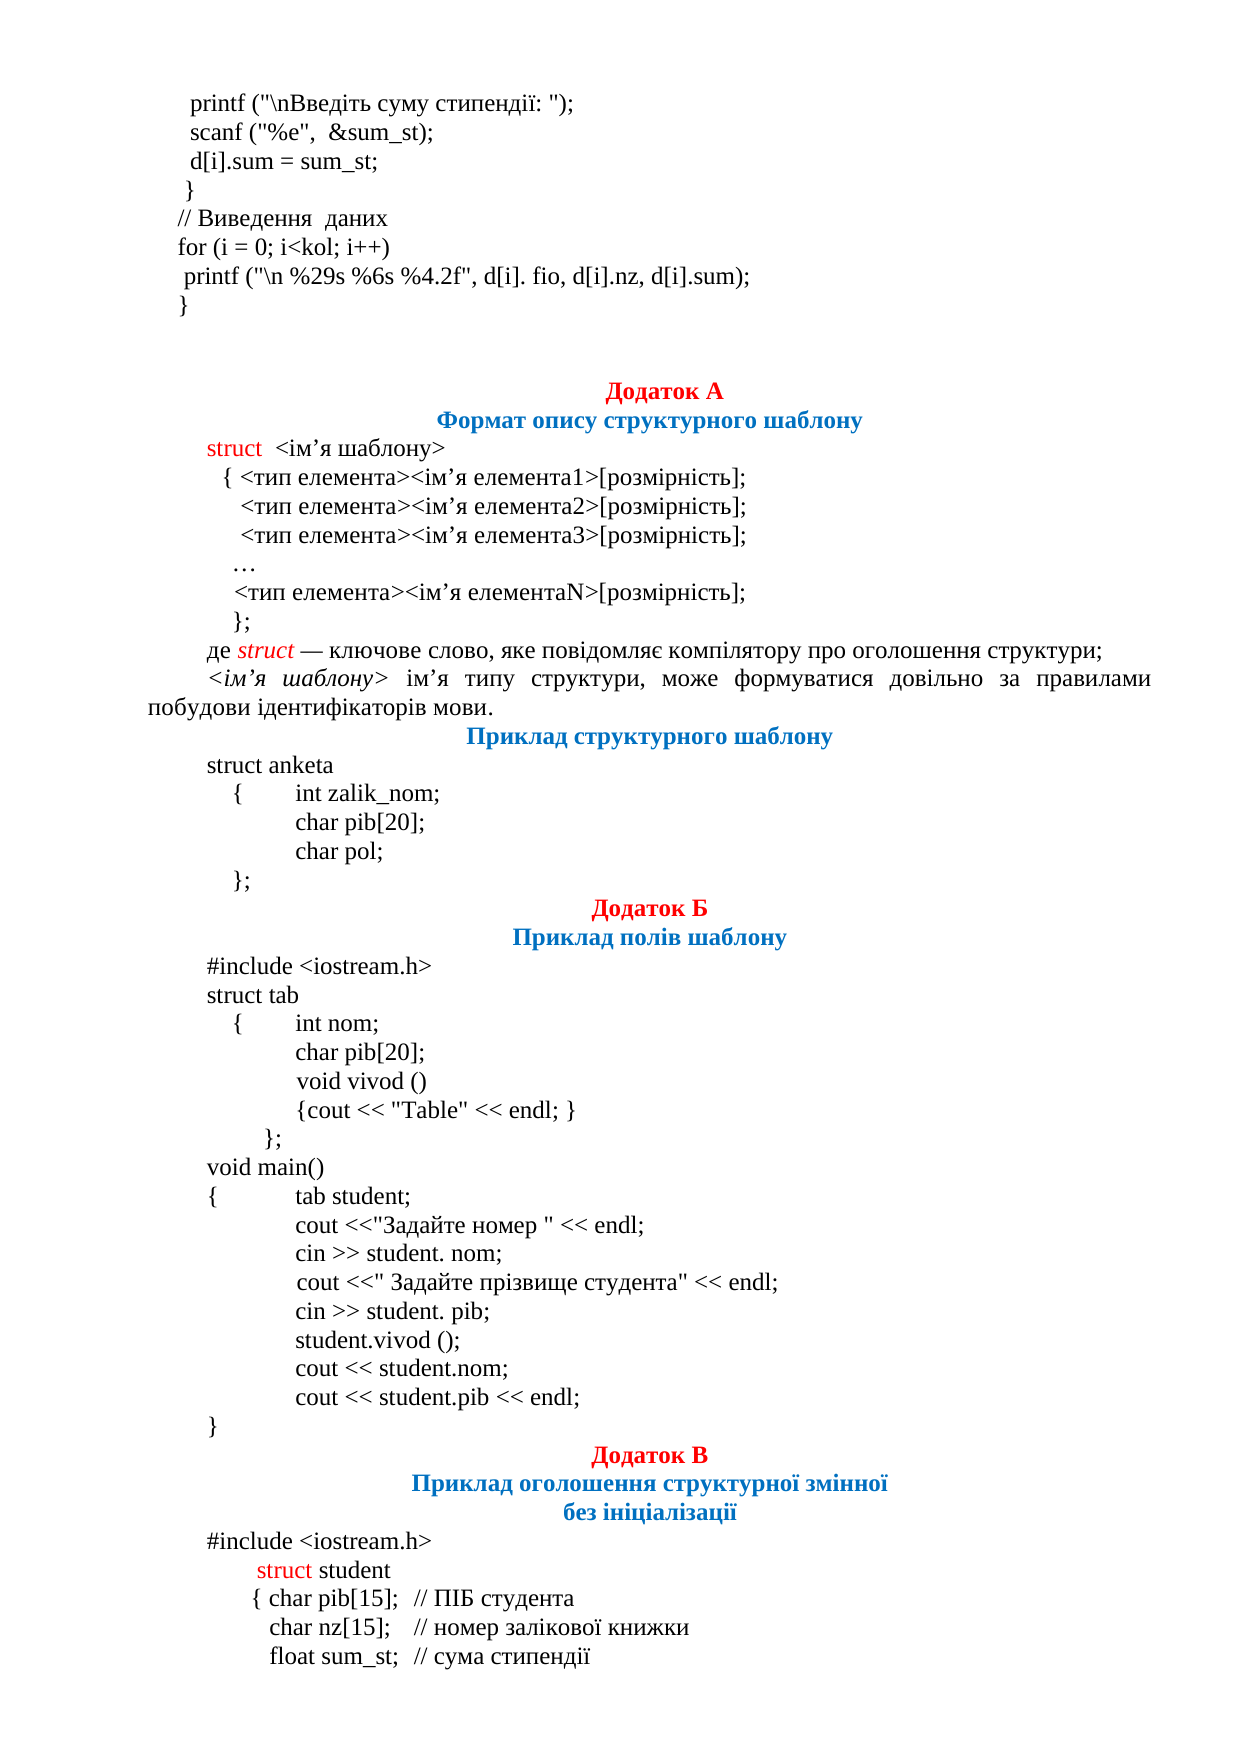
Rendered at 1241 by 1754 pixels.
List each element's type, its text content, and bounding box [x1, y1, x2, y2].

text <тип елемента><ім’я елемента3>[розмірність]; [148, 520, 1152, 548]
text } [148, 290, 1152, 318]
text struct <ім’я шаблону> [148, 433, 1152, 462]
text <тип елемента><ім’я елементаN>[розмірність]; [148, 577, 1152, 606]
text де struct — ключове слово, яке повідомляє компілятору про оголошення структури; [148, 635, 1152, 663]
text Додаток В [148, 1440, 1152, 1468]
text … [148, 548, 1152, 577]
text void vivod () [148, 1066, 1152, 1095]
text <тип елемента><ім’я елемента2>[розмірність]; [148, 491, 1152, 520]
text char nz[15]; // номер залікової книжки [148, 1612, 1152, 1641]
text #include <iostream.h> [148, 951, 1152, 980]
text #include <iostream.h> [148, 1526, 1152, 1555]
text printf ("\nВведіть суму стипендії: "); [148, 88, 1152, 117]
text struct student [148, 1555, 1152, 1583]
text Додаток А [148, 376, 1152, 405]
text printf ("\n %29s %6s %4.2f", d[i]. fio, d[i].nz, d[i].sum); [148, 261, 1152, 290]
text // Виведення даних [148, 203, 1152, 232]
text cout <<"Задайте номер " << endl; [148, 1210, 1152, 1238]
text cout << student.pib << endl; [148, 1382, 1152, 1411]
text } [148, 175, 1152, 203]
text }; [148, 1123, 1152, 1152]
text Приклад оголошення структурної змінної [148, 1468, 1152, 1497]
text char pol; [148, 836, 1152, 865]
text }; [148, 865, 1152, 893]
text student.vivod (); [221, 1325, 1152, 1353]
text }; [148, 606, 1152, 635]
text for (i = 0; i<kol; i++) [148, 232, 1152, 261]
text float sum_st; // сума стипендії [148, 1641, 1152, 1670]
text Приклад структурного шаблону [148, 721, 1152, 750]
text Приклад полів шаблону [148, 922, 1152, 951]
text Додаток Б [148, 893, 1152, 922]
text char pib[20]; [148, 807, 1152, 836]
text {cout << "Table" << endl; } [221, 1095, 1152, 1123]
text { <тип елемента><ім’я елемента1>[розмірність]; [148, 462, 1152, 491]
text } [148, 1411, 1152, 1440]
text <ім’я шаблону> ім’я типу структури, може формуватися довільно за правилами побудови ідентифікаторів мови. [148, 663, 1152, 721]
text { int zalik_nom; [148, 778, 1152, 807]
text cin >> student. pib; [148, 1296, 1152, 1325]
text cout <<" Задайте прізвище студента" << endl; [148, 1267, 1152, 1296]
text struct tab [148, 980, 1152, 1008]
text { char pib[15]; // ПІБ студента [148, 1583, 1152, 1612]
text cin >> student. nom; [148, 1238, 1152, 1267]
text struct anketa [148, 750, 1152, 778]
text d[i].sum = sum_st; [148, 146, 1152, 175]
text Формат опису структурного шаблону [148, 405, 1152, 433]
text scanf ("%e", &sum_st); [148, 117, 1152, 146]
text { tab student; [148, 1181, 1152, 1210]
text cout << student.nom; [148, 1353, 1152, 1382]
text { int nom; [148, 1008, 1152, 1037]
text char pib[20]; [148, 1037, 1152, 1066]
text без ініціалізації [148, 1497, 1152, 1526]
text void main() [148, 1152, 1152, 1181]
